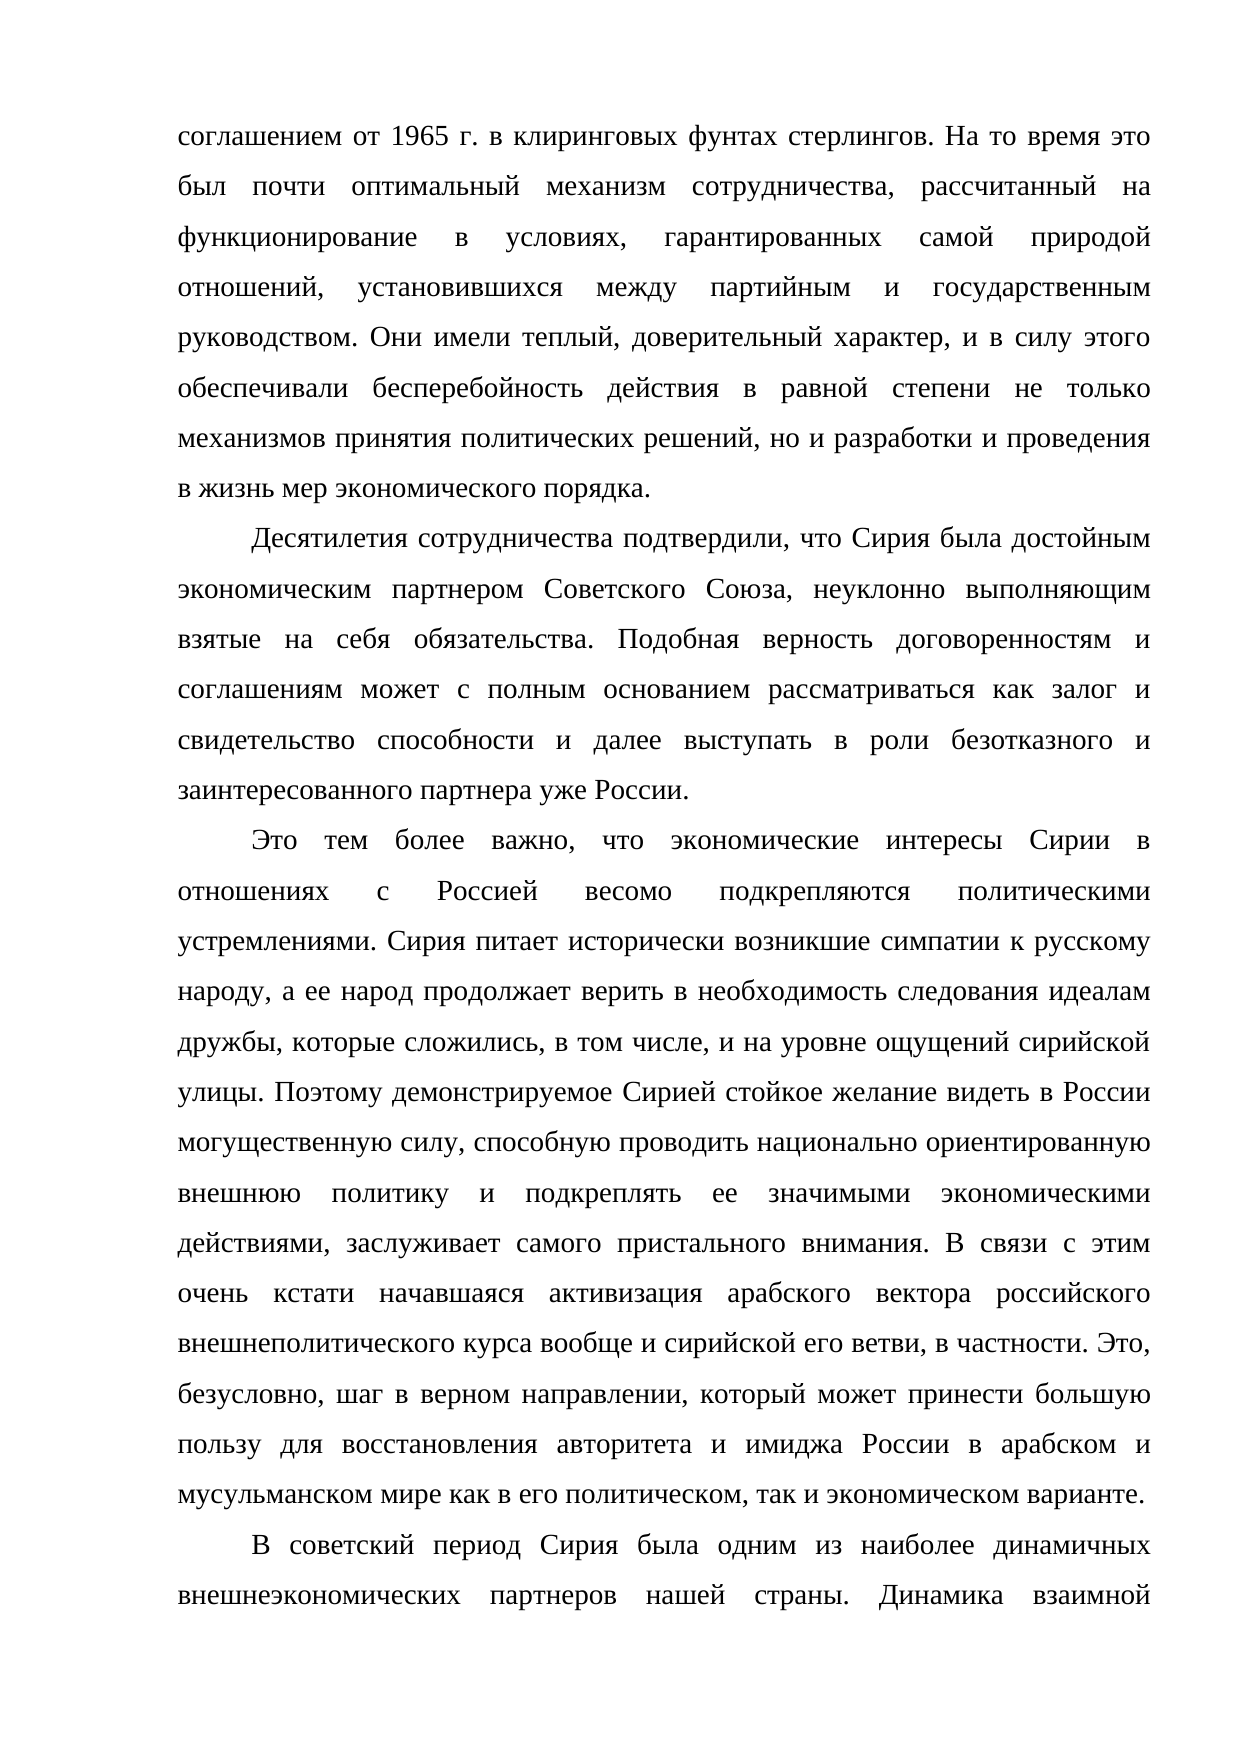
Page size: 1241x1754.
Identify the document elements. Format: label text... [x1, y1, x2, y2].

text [177, 118, 1152, 504]
text Это тем более важно, что экономические интересы Сирии в отношениях с Россией весомо подкрепляются политическими устремлениями. Сирия питает исторически возникшие симпатии к русскому народу, а ее народ продолжает верить в необходимость следования идеалам дружбы, которые сложились, в том числе, и на уровне ощущений сирийской улицы. Поэтому демонстрируемое Сирией стойкое желание видеть в России могущественную силу, способную проводить национально ориентированную внешнюю политику и подкреплять ее значимыми экономическими действиями, заслуживает самого пристального внимания. В связи с этим очень кстати начавшаяся активизация арабского вектора российского внешнеполитического курса вообще и сирийской его ветви, в частности. Это, безусловно, шаг в верном направлении, который может принести большую пользу для восстановления авторитета и имиджа России в арабском и мусульманском мире как в его политическом, так и экономическом варианте. [177, 822, 1152, 1510]
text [177, 1527, 1152, 1611]
text Десятилетия сотрудничества подтвердили, что Сирия была достойным экономическим партнером Советского Союза, неуклонно выполняющим взятые на себя обязательства. Подобная верность договоренностям и соглашениям может с полным основанием рассматриваться как залог и свидетельство способности и далее выступать в роли безотказного и заинтересованного партнера уже России. [177, 521, 1152, 806]
